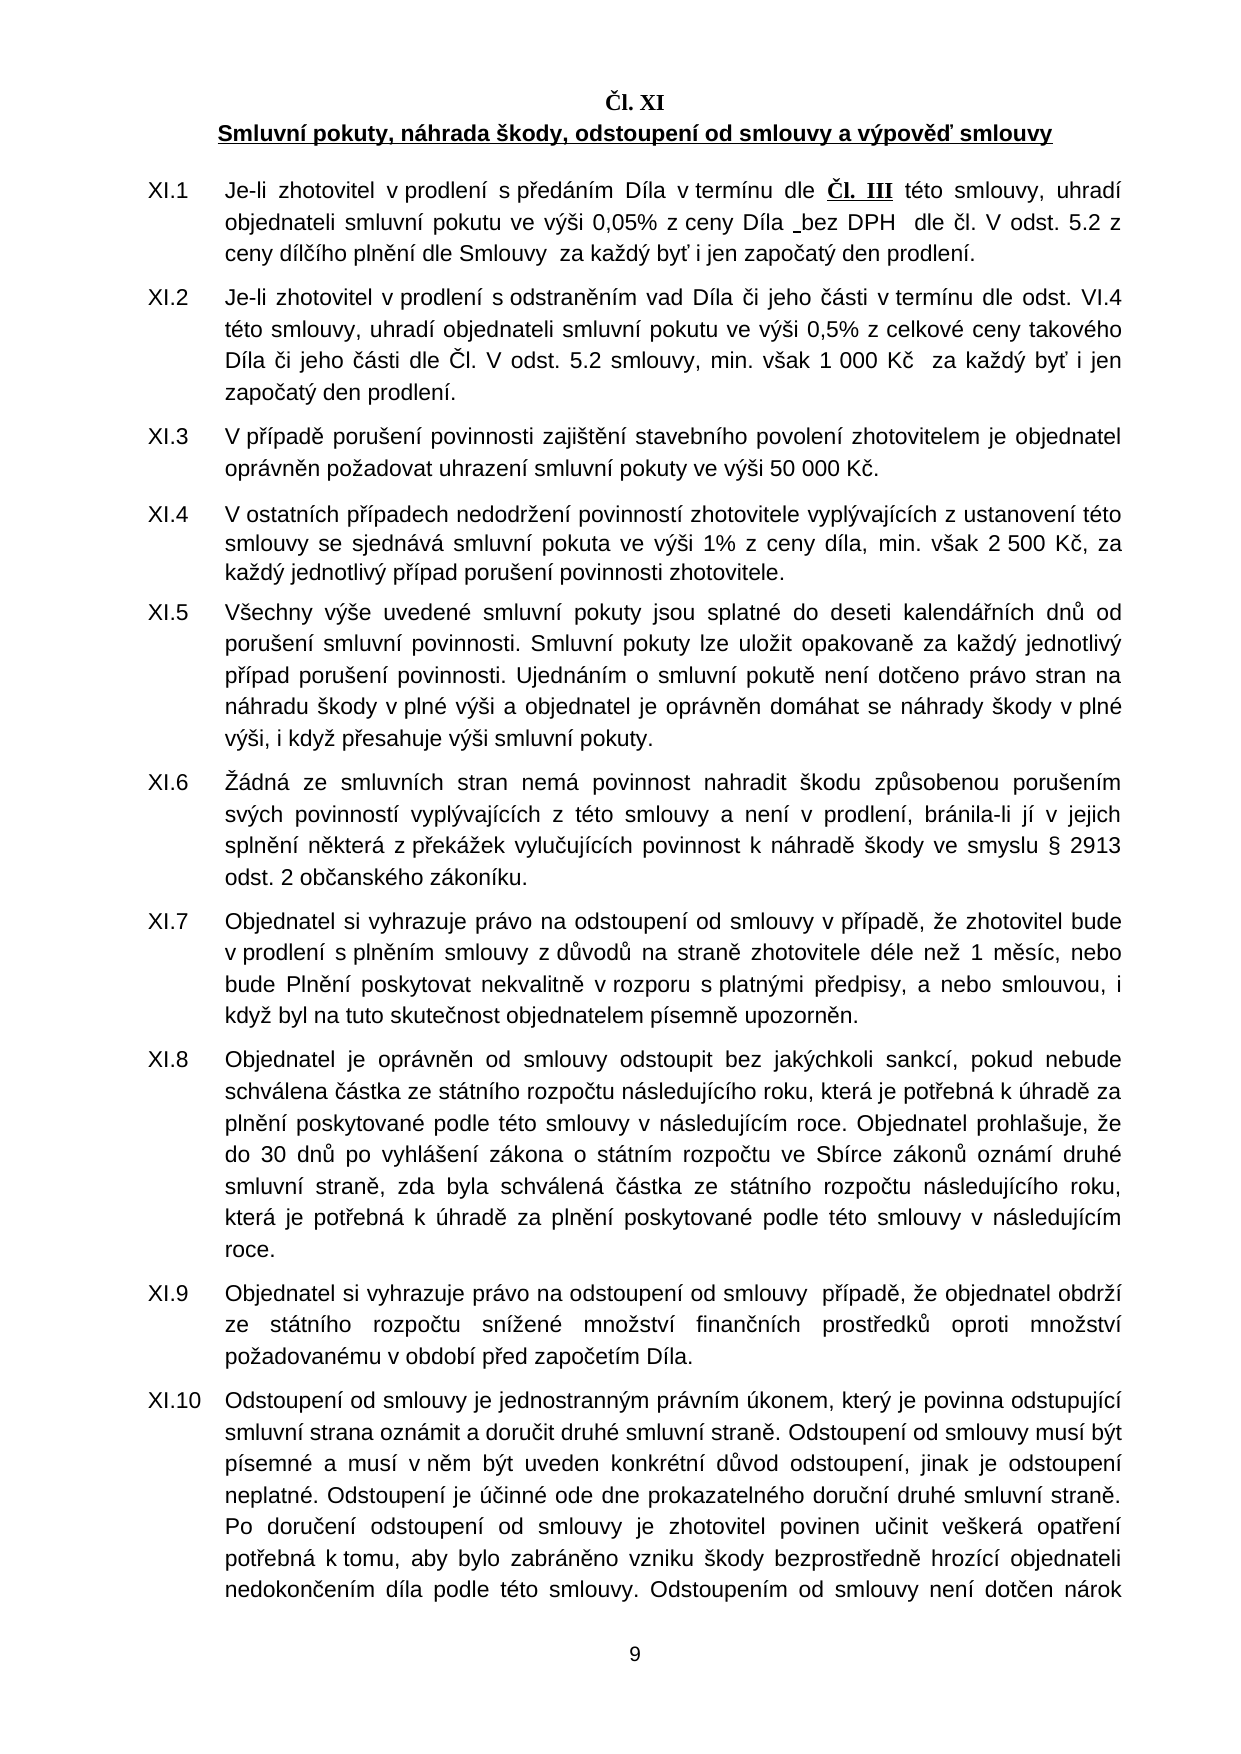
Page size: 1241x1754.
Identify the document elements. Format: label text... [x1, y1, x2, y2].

list Žádná ze smluvních stran nemá povinnost nahradit škodu způsobenou porušením svých povinností vyplývajících z této smlouvy a není v prodlení, bránila-li jí v jejich splnění některá z překážek vylučujících povinnost k náhradě škody ve smyslu § 2913 odst. 2 občanského zákoníku. [148, 769, 1122, 890]
list Objednatel si vyhrazuje právo na odstoupení od smlouvy případě, že objednatel obdrží ze státního rozpočtu snížené množství finančních prostředků oproti množství požadovanému v období před započetím Díla. [148, 1280, 1122, 1369]
list Všechny výše uvedené smluvní pokuty jsou splatné do deseti kalendářních dnů od porušení smluvní povinnosti. Smluvní pokuty lze uložit opakovaně za každý jednotlivý případ porušení povinnosti. Ujednáním o smluvní pokutě není dotčeno právo stran na náhradu škody v plné výši a objednatel je oprávněn domáhat se náhrady škody v plné výši, i když přesahuje výši smluvní pokuty. [148, 599, 1122, 751]
list Objednatel je oprávněn od smlouvy odstoupit bez jakýchkoli sankcí, pokud nebude schválena částka ze státního rozpočtu následujícího roku, která je potřebná k úhradě za plnění poskytované podle této smlouvy v následujícím roce. Objednatel prohlašuje, že do 30 dnů po vyhlášení zákona o státním rozpočtu ve Sbírce zákonů oznámí druhé smluvní straně, zda byla schválená částka ze státního rozpočtu následujícího roku, která je potřebná k úhradě za plnění poskytované podle této smlouvy v následujícím roce. [148, 1046, 1122, 1262]
list V ostatních případech nedodržení povinností zhotovitele vyplývajících z ustanovení této smlouvy se sjednává smluvní pokuta ve výši 1% z ceny díla, min. však 2 500 Kč, za každý jednotlivý případ porušení povinnosti zhotovitele. [148, 499, 1122, 586]
list V případě porušení povinnosti zajištění stavebního povolení zhotovitelem je objednatel oprávněn požadovat uhrazení smluvní pokuty ve výši 50 000 Kč. [148, 423, 1122, 481]
list Objednatel si vyhrazuje právo na odstoupení od smlouvy v případě, že zhotovitel bude v prodlení s plněním smlouvy z důvodů na straně zhotovitele déle než 1 měsíc, nebo bude Plnění poskytovat nekvalitně v rozporu s platnými předpisy, a nebo smlouvou, i když byl na tuto skutečnost objednatelem písemně upozorněn. [148, 908, 1122, 1029]
list Je-li zhotovitel v prodlení s předáním Díla v termínu dle Čl. III této smlouvy, uhradí objednateli smluvní pokutu ve výši 0,05% z ceny Díla bez DPH dle čl. V odst. 5.2 z ceny dílčího plnění dle Smlouvy za každý byť i jen započatý den prodlení. [148, 177, 1122, 267]
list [148, 1387, 1122, 1603]
text Smluvní pokuty, náhrada škody, odstoupení od smlouvy a výpověď smlouvy [148, 89, 1122, 147]
list Je-li zhotovitel v prodlení s odstraněním vad Díla či jeho části i jeho části . ně možná, vhodné upravit dle ceny o dílo, např. 0,05 v termínu dle odst. 6.4 této smlouvy, uhradí objednateli smluvní pokutu ve výši 0,5% z celkové ceny takového Díla či jeho části dle Čl. V odst. 5.2 smlouvy, min. však 1 000 Kč za každý byť i jen započatý den prodlení. [148, 284, 1122, 405]
